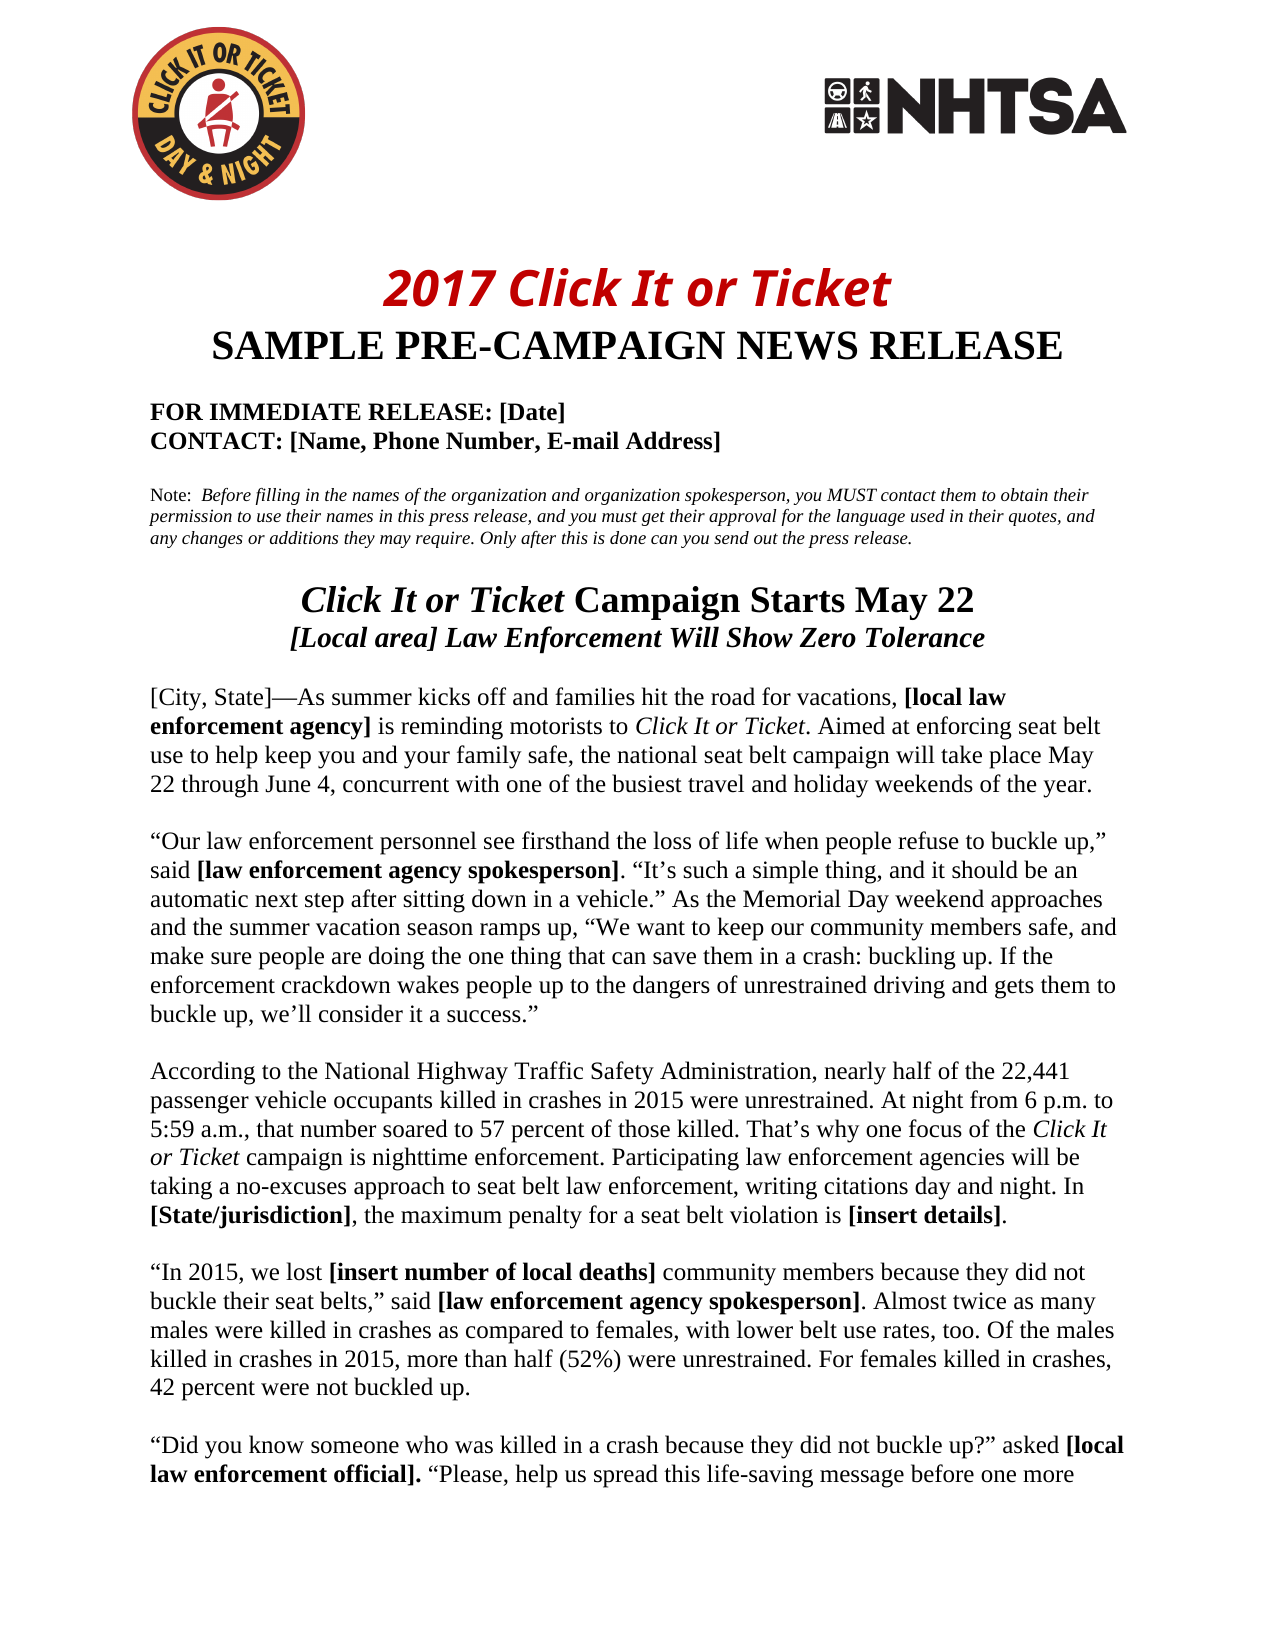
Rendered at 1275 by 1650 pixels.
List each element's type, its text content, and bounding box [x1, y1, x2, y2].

text “Our law enforcement personnel see firsthand the loss of life when people refuse to buckle up,” said [law enforcement agency spokesperson]. “It’s such a simple thing, and it should be an automatic next step after sitting down in a vehicle.” As the Memorial Day weekend approaches and the summer vacation season ramps up, “We want to keep our community members safe, and make sure people are doing the one thing that can save them in a crash: buckling up. If the enforcement crackdown wakes people up to the dangers of unrestrained driving and gets them to buckle up, we’ll consider it a success.” [150, 826, 1125, 1027]
text Note: Before filling in the names of the organization and organization spokesperson, you MUST contact them to obtain their permission to use their names in this press release, and you must get their approval for the language used in their quotes, and any changes or additions they may require. Only after this is done can you send out the press release. [150, 483, 1125, 548]
text CONTACT: [Name, Phone Number, E-mail Address] [150, 426, 1125, 455]
text SAMPLE PRE-CAMPAIGN NEWS RELEASE [150, 321, 1125, 368]
text [Local area] Law Enforcement Will Show Zero Tolerance [150, 620, 1125, 654]
picture [823, 16, 1133, 197]
text Click It or Ticket Campaign Starts May 22 [150, 577, 1125, 620]
text “In 2015, we lost [insert number of local deaths] community members because they did not buckle their seat belts,” said [law enforcement agency spokesperson]. Almost twice as many males were killed in crashes as compared to females, with lower belt use rates, too. Of the males killed in crashes in 2015, more than half (52%) were unrestrained. For females killed in crashes, 42 percent were not buckled up. [150, 1257, 1125, 1401]
text According to the National Highway Traffic Safety Administration, nearly half of the 22,441 passenger vehicle occupants killed in crashes in 2015 were unrestrained. At night from 6 p.m. to 5:59 a.m., that number soared to 57 percent of those killed. That’s why one focus of the Click It or Ticket campaign is nighttime enforcement. Participating law enforcement agencies will be taking a no-excuses approach to seat belt law enforcement, writing citations day and night. In [State/jurisdiction], the maximum penalty for a seat belt violation is [insert details]. [150, 1056, 1125, 1229]
text FOR IMMEDIATE RELEASE: [Date] [150, 397, 1125, 426]
text [City, State]—As summer kicks off and families hit the road for vacations, [local law enforcement agency] is reminding motorists to Click It or Ticket. Aimed at enforcing seat belt use to help keep you and your family safe, the national seat belt campaign will take place May 22 through June 4, concurrent with one of the busiest travel and holiday weekends of the year. [150, 682, 1125, 797]
picture [118, 23, 310, 204]
text 2017 Click It or Ticket [150, 252, 1125, 321]
